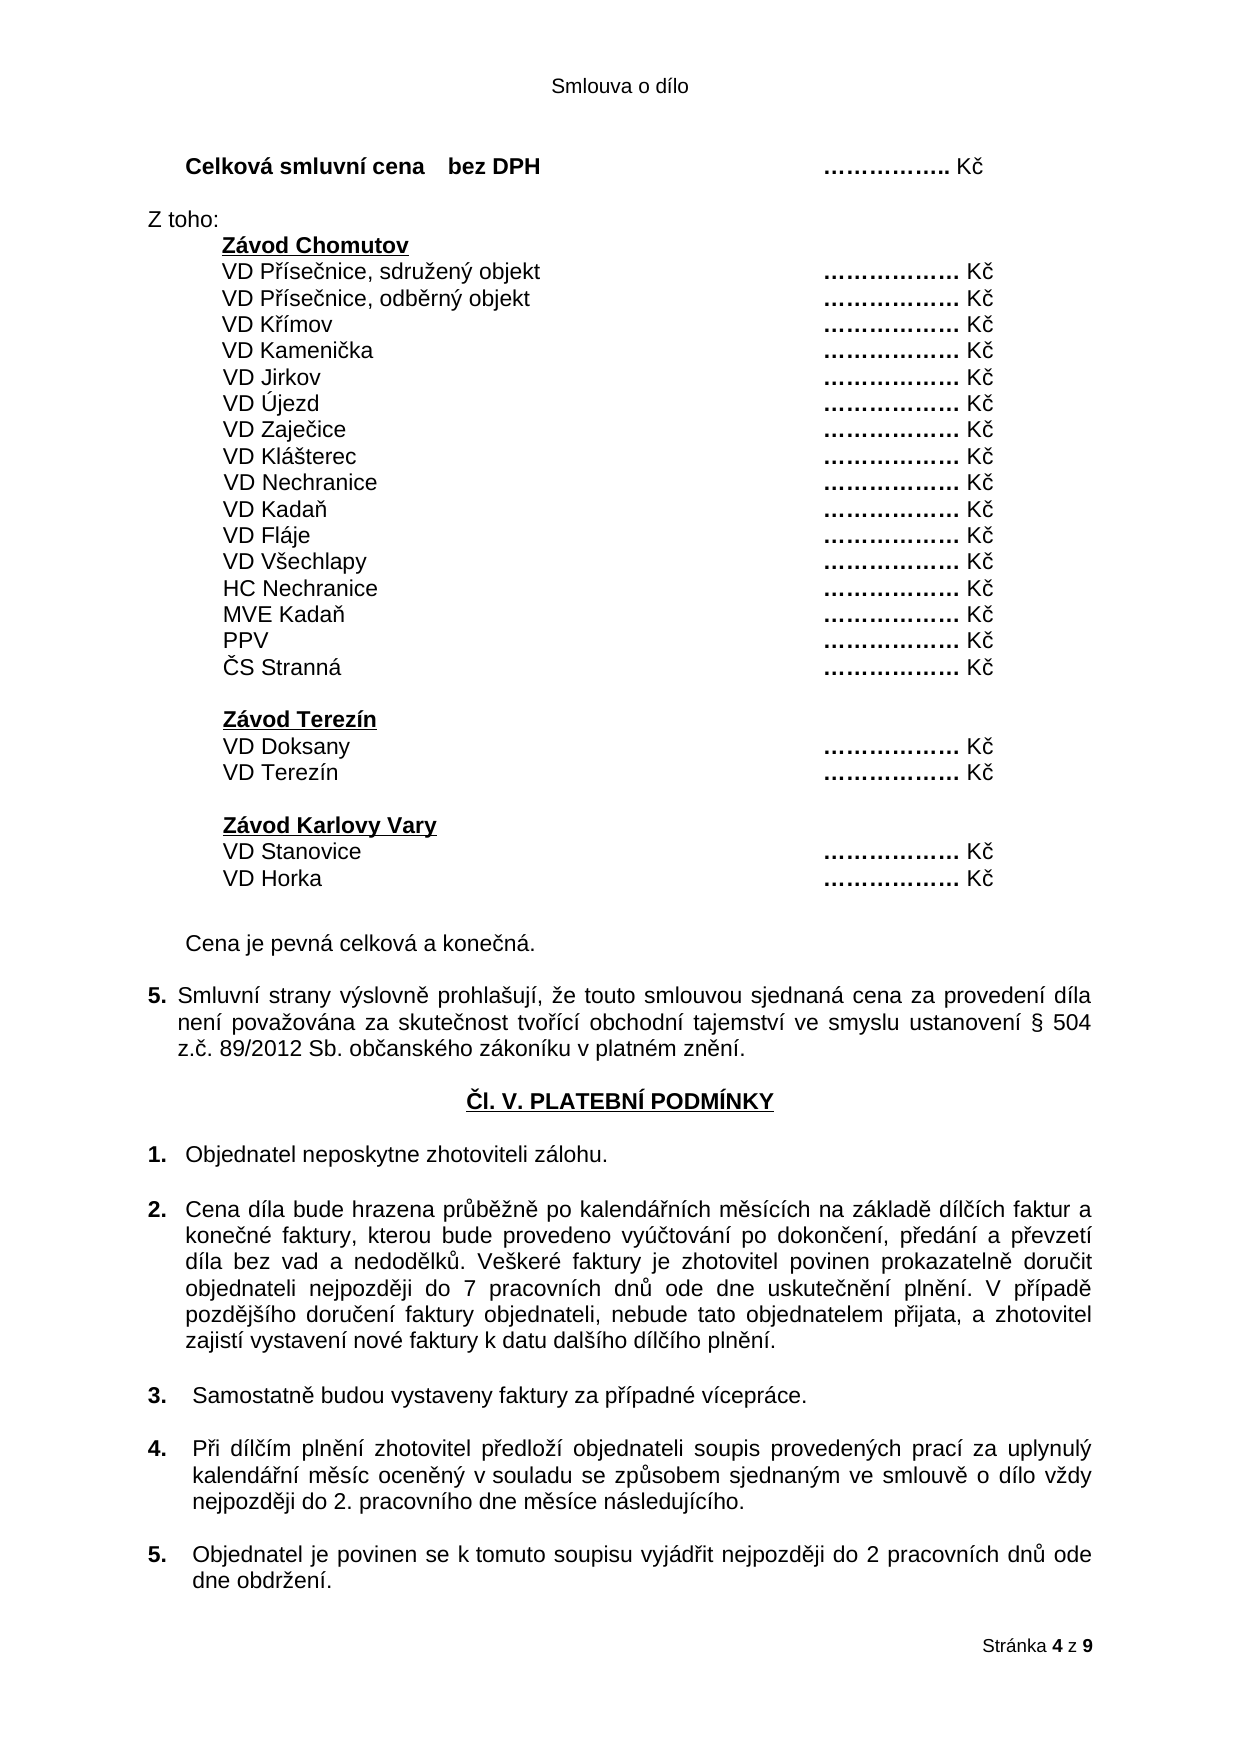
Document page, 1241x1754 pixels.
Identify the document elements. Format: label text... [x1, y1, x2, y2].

text ČS Stranná ……………… Kč [185, 654, 1092, 680]
text VD Terezín ……………… Kč [185, 759, 1092, 785]
text Závod Chomutov [148, 232, 1092, 258]
text VD Újezd ……………… Kč [185, 390, 1092, 416]
list Cena díla bude hrazena průběžně po kalendářních měsících na základě dílčích faktur a konečné faktury, kterou bude provedeno vyúčtování po dokončení, předání a převzetí díla bez vad a nedodělků. Veškeré faktury je zhotovitel povinen prokazatelně doručit objednateli nejpozději do 7 pracovních dnů ode dne uskutečnění plnění. V případě pozdějšího doručení faktury objednateli, nebude tato objednatelem přijata, a zhotovitel zajistí vystavení nové faktury k datu dalšího dílčího plnění. [148, 1196, 1092, 1354]
text VD Jirkov ……………… Kč [185, 364, 1092, 390]
text VD Křímov ……………… Kč [148, 311, 1092, 337]
text 5. Smluvní strany výslovně prohlašují, že touto smlouvou sjednaná cena za provedení díla není považována za skutečnost tvořící obchodní tajemství ve smyslu ustanovení § 504 z.č. 89/2012 Sb. občanského zákoníku v platném znění. [148, 982, 1092, 1061]
text Cena je pevná celková a konečná. [185, 930, 1092, 956]
text VD Kadaň ……………… Kč [185, 496, 1092, 522]
text Celková smluvní cena bez DPH …………….. Kč [148, 153, 1092, 179]
text HC Nechranice ……………… Kč [185, 574, 1092, 601]
text Závod Terezín [185, 706, 1092, 733]
text Z toho: [148, 206, 1092, 232]
text VD Nechranice ……………… Kč [185, 469, 1092, 496]
list Samostatně budou vystaveny faktury za případné vícepráce. [148, 1382, 1092, 1409]
text VD Přísečnice, odběrný objekt ……………… Kč [148, 285, 1092, 311]
text VD Všechlapy ……………… Kč [185, 548, 1092, 574]
text VD Horka ……………… Kč [185, 864, 1092, 891]
list Objednatel neposkytne zhotoviteli zálohu. [148, 1141, 1092, 1167]
text Čl. V. PLATEBNÍ PODMÍNKY [148, 1088, 1092, 1114]
text MVE Kadaň ……………… Kč [185, 601, 1092, 627]
text VD Fláje ……………… Kč [185, 522, 1092, 548]
text PPV ……………… Kč [185, 627, 1092, 654]
text VD Klášterec ……………… Kč [185, 443, 1092, 469]
text VD Kamenička ……………… Kč [148, 337, 1092, 364]
list Při dílčím plnění zhotovitel předloží objednateli soupis provedených prací za uplynulý kalendářní měsíc oceněný v souladu se způsobem sjednaným ve smlouvě o dílo vždy nejpozději do 2. pracovního dne měsíce následujícího. [148, 1435, 1092, 1514]
list Objednatel je povinen se k tomuto soupisu vyjádřit nejpozději do 2 pracovních dnů ode dne obdržení. [148, 1541, 1092, 1593]
text VD Doksany ……………… Kč [185, 733, 1092, 759]
text VD Stanovice ……………… Kč [185, 838, 1092, 864]
text VD Zaječice ……………… Kč [185, 416, 1092, 443]
text VD Přísečnice, sdružený objekt ……………… Kč [148, 258, 1092, 285]
text Závod Karlovy Vary [185, 812, 1092, 838]
